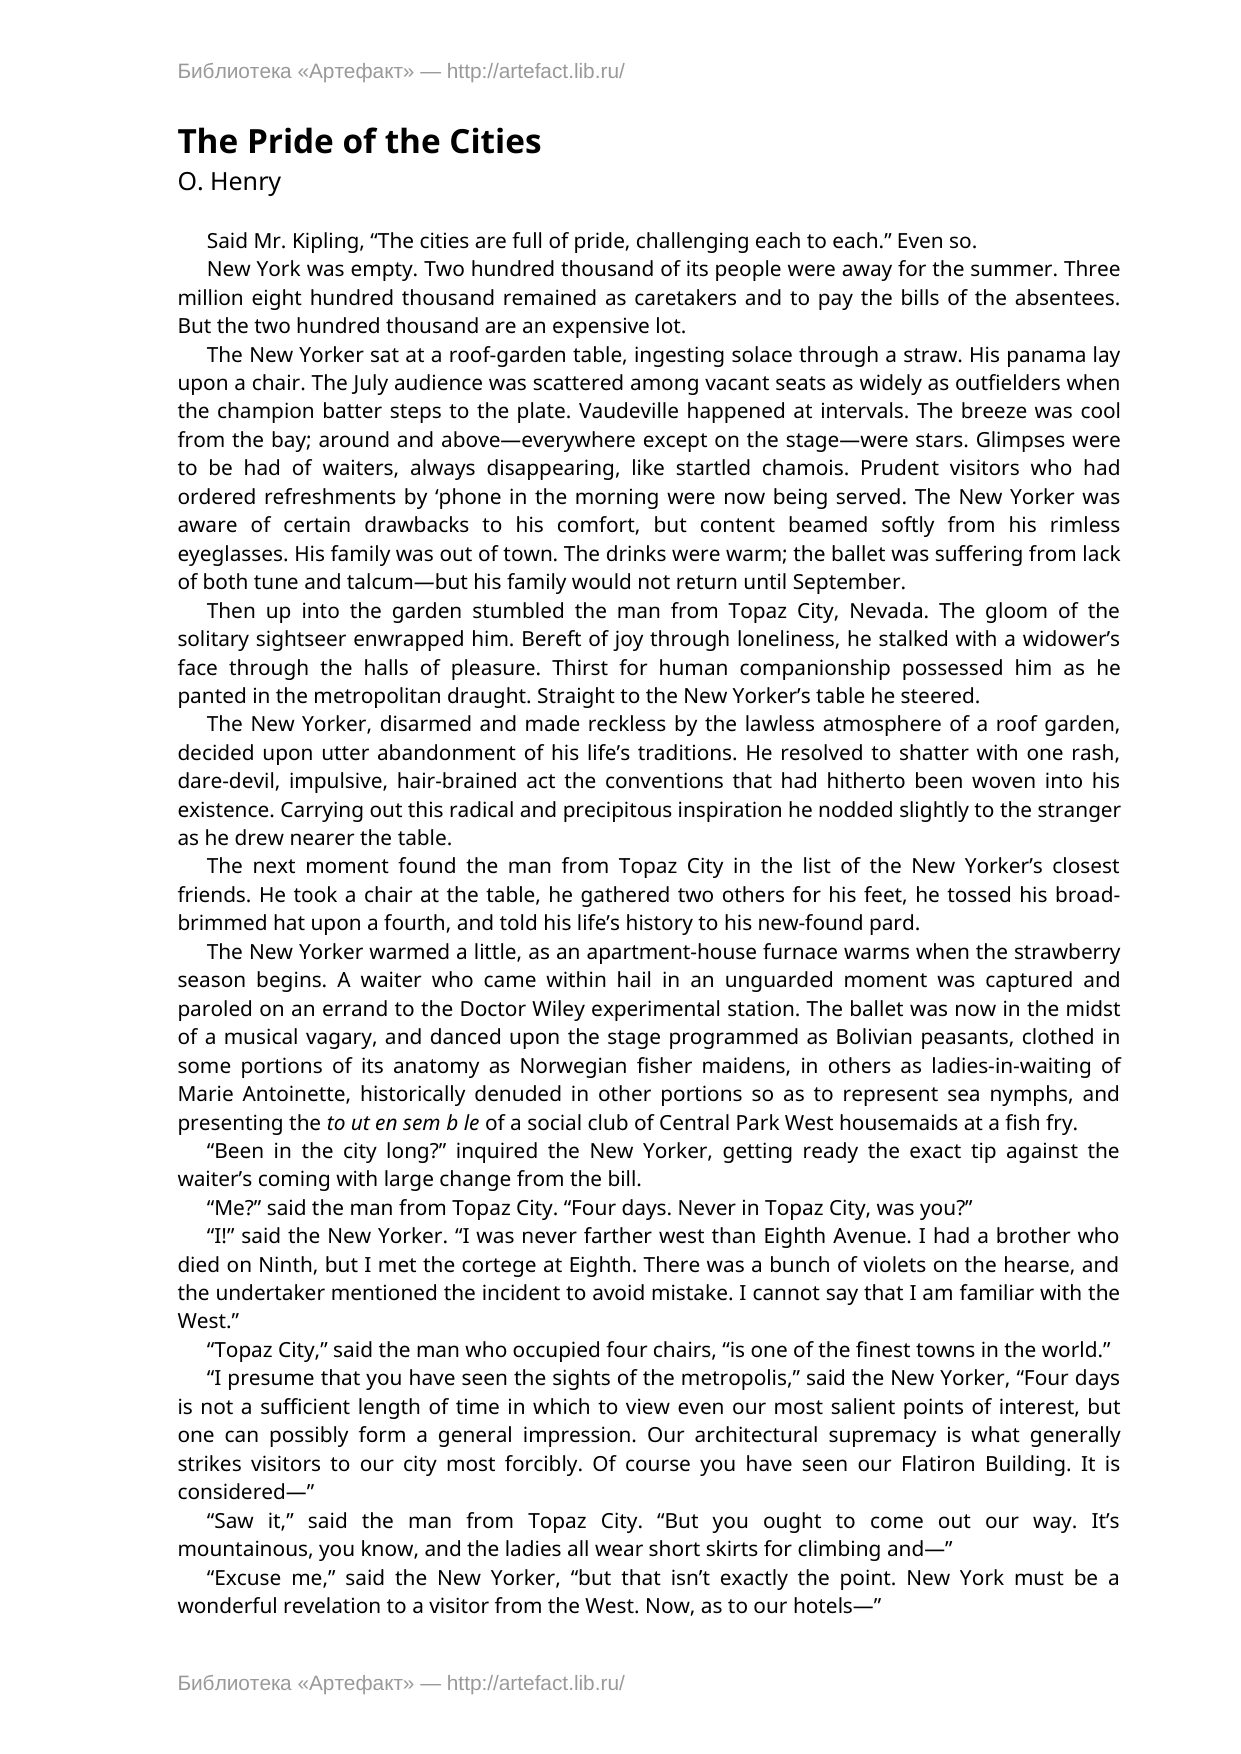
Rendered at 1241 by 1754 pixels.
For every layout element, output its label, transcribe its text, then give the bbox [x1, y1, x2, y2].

text O. Henry [177, 163, 1122, 198]
text The Pride of the Cities [177, 118, 1122, 163]
text “I!” said the New Yorker. “I was never farther west than Eighth Avenue. I had a brother who died on Ninth, but I met the cortege at Eighth. There was a bunch of violets on the hearse, and the undertaker mentioned the incident to avoid mistake. I cannot say that I am familiar with the West.” [177, 1221, 1122, 1335]
text “Excuse me,” said the New Yorker, “but that isn’t exactly the point. New York must be a wonderful revelation to a visitor from the West. Now, as to our hotels—” [177, 1563, 1122, 1619]
text “Me?” said the man from Topaz City. “Four days. Never in Topaz City, was you?” [177, 1193, 1122, 1221]
text The New Yorker, disarmed and made reckless by the lawless atmosphere of a roof garden, decided upon utter abandonment of his life’s traditions. He resolved to shatter with one rash, dare-devil, impulsive, hair-brained act the conventions that had hitherto been woven into his existence. Carrying out this radical and precipitous inspiration he nodded slightly to the stranger as he drew nearer the table. [177, 709, 1122, 852]
text Then up into the garden stumbled the man from Topaz City, Nevada. The gloom of the solitary sightseer enwrapped him. Bereft of joy through loneliness, he stalked with a widower’s face through the halls of pleasure. Thirst for human companionship possessed him as he panted in the metropolitan draught. Straight to the New Yorker’s table he steered. [177, 596, 1122, 709]
text Said Mr. Kipling, “The cities are full of pride, challenging each to each.” Even so. [177, 226, 1122, 254]
text “Topaz City,” said the man who occupied four chairs, “is one of the finest towns in the world.” [177, 1335, 1122, 1363]
text The New Yorker warmed a little, as an apartment-house furnace warms when the strawberry season begins. A waiter who came within hail in an unguarded moment was captured and paroled on an errand to the Doctor Wiley experimental station. The ballet was now in the midst of a musical vagary, and danced upon the stage programmed as Bolivian peasants, clothed in some portions of its anatomy as Norwegian fisher maidens, in others as ladies-in-waiting of Marie Antoinette, historically denuded in other portions so as to represent sea nymphs, and presenting the to ut en sem b le of a social club of Central Park West housemaids at a fish fry. [177, 937, 1122, 1136]
text The New Yorker sat at a roof-garden table, ingesting solace through a straw. His panama lay upon a chair. The July audience was scattered among vacant seats as widely as outfielders when the champion batter steps to the plate. Vaudeville happened at intervals. The breeze was cool from the bay; around and above—everywhere except on the stage—were stars. Glimpses were to be had of waiters, always disappearing, like startled chamois. Prudent visitors who had ordered refreshments by ‘phone in the morning were now being served. The New Yorker was aware of certain drawbacks to his comfort, but content beamed softly from his rimless eyeglasses. His family was out of town. The drinks were warm; the ballet was suffering from lack of both tune and talcum—but his family would not return until September. [177, 340, 1122, 596]
text “I presume that you have seen the sights of the metropolis,” said the New Yorker, “Four days is not a sufficient length of time in which to view even our most salient points of interest, but one can possibly form a general impression. Our architectural supremacy is what generally strikes visitors to our city most forcibly. Of course you have seen our Flatiron Building. It is considered—” [177, 1363, 1122, 1506]
text “Saw it,” said the man from Topaz City. “But you ought to come out our way. It’s mountainous, you know, and the ladies all wear short skirts for climbing and—” [177, 1506, 1122, 1563]
text “Been in the city long?” inquired the New Yorker, getting ready the exact tip against the waiter’s coming with large change from the bill. [177, 1136, 1122, 1193]
text New York was empty. Two hundred thousand of its people were away for the summer. Three million eight hundred thousand remained as caretakers and to pay the bills of the absentees. But the two hundred thousand are an expensive lot. [177, 254, 1122, 340]
text The next moment found the man from Topaz City in the list of the New Yorker’s closest friends. He took a chair at the table, he gathered two others for his feet, he tossed his broad-brimmed hat upon a fourth, and told his life’s history to his new-found pard. [177, 852, 1122, 937]
